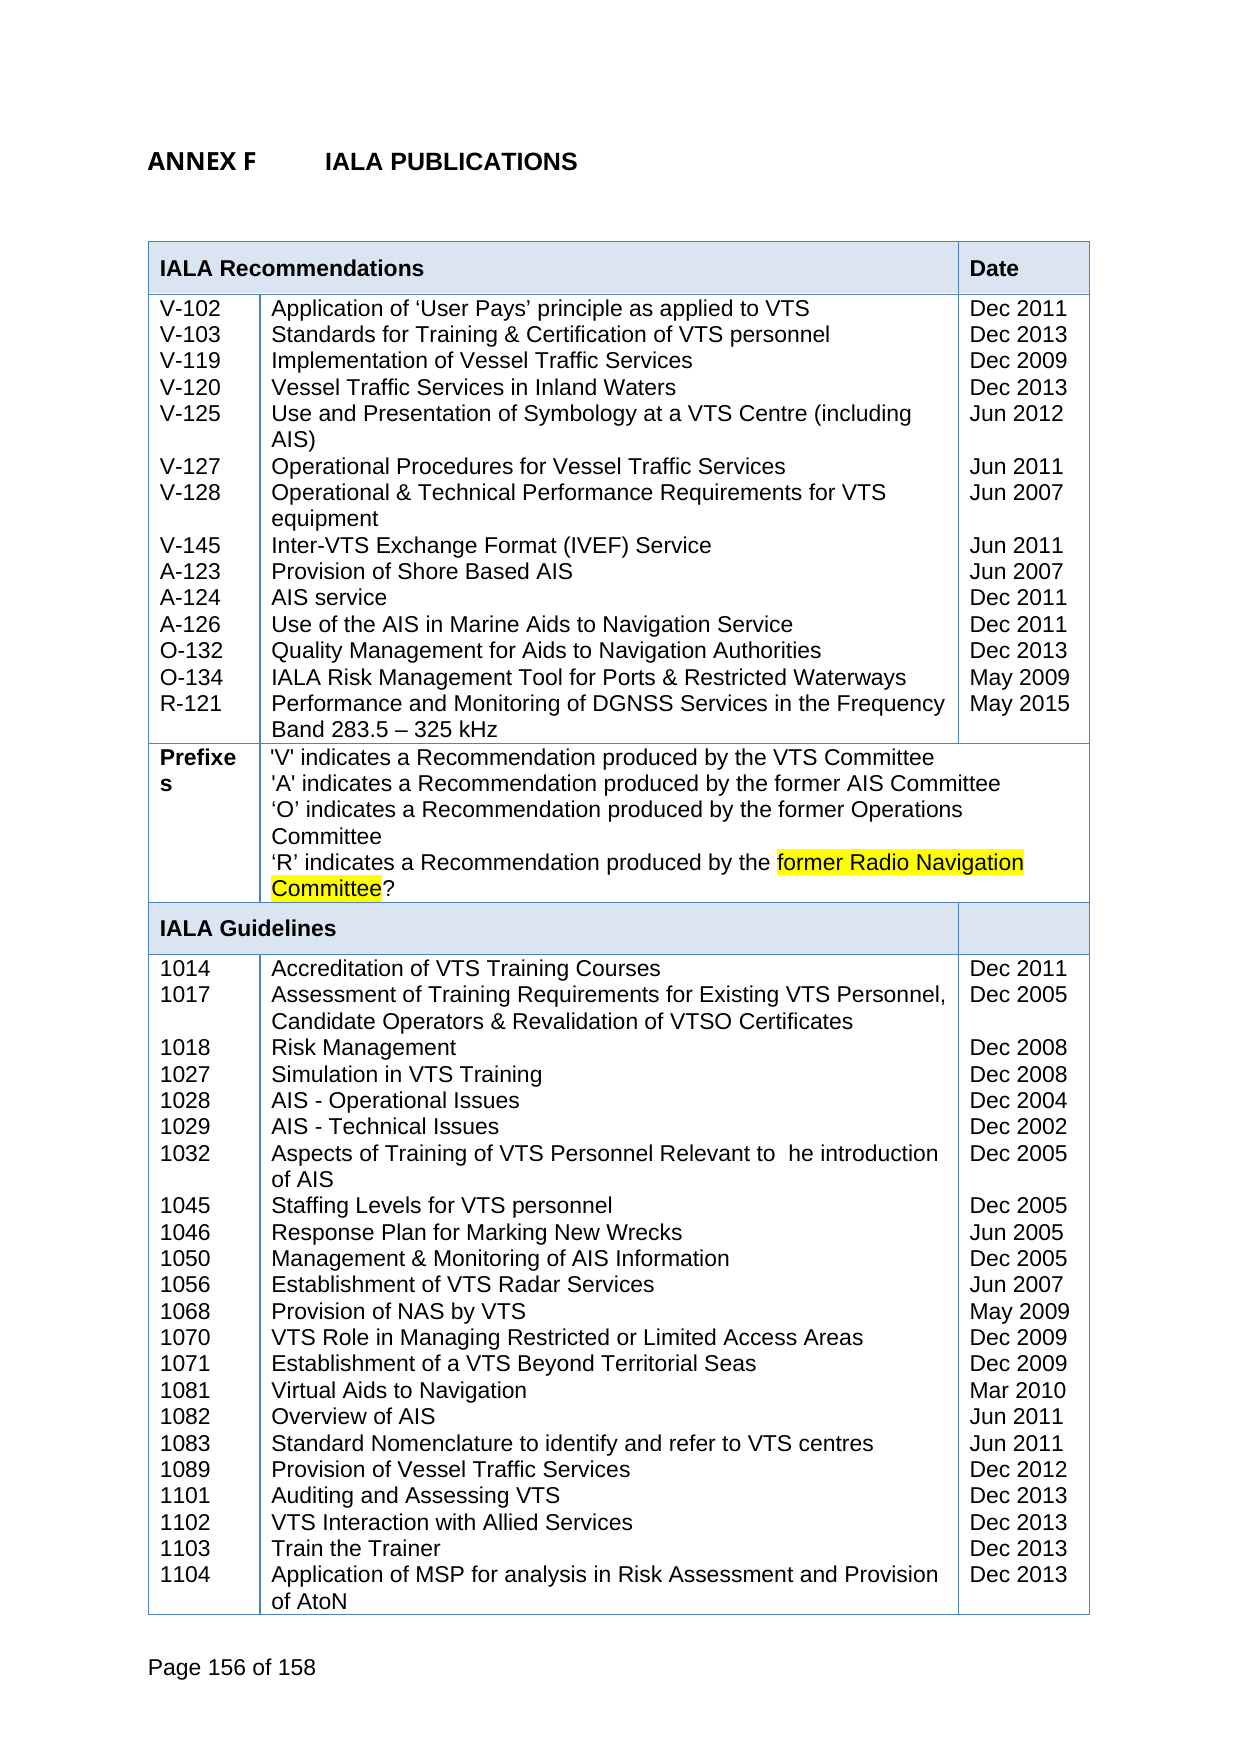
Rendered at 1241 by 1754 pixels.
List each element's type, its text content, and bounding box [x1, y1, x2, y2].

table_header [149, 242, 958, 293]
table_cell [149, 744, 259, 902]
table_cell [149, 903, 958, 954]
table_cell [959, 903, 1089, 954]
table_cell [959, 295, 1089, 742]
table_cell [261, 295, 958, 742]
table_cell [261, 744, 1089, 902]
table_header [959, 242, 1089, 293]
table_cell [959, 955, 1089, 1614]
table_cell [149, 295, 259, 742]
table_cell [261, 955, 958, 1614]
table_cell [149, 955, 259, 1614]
text IALA Publications [148, 143, 1092, 177]
